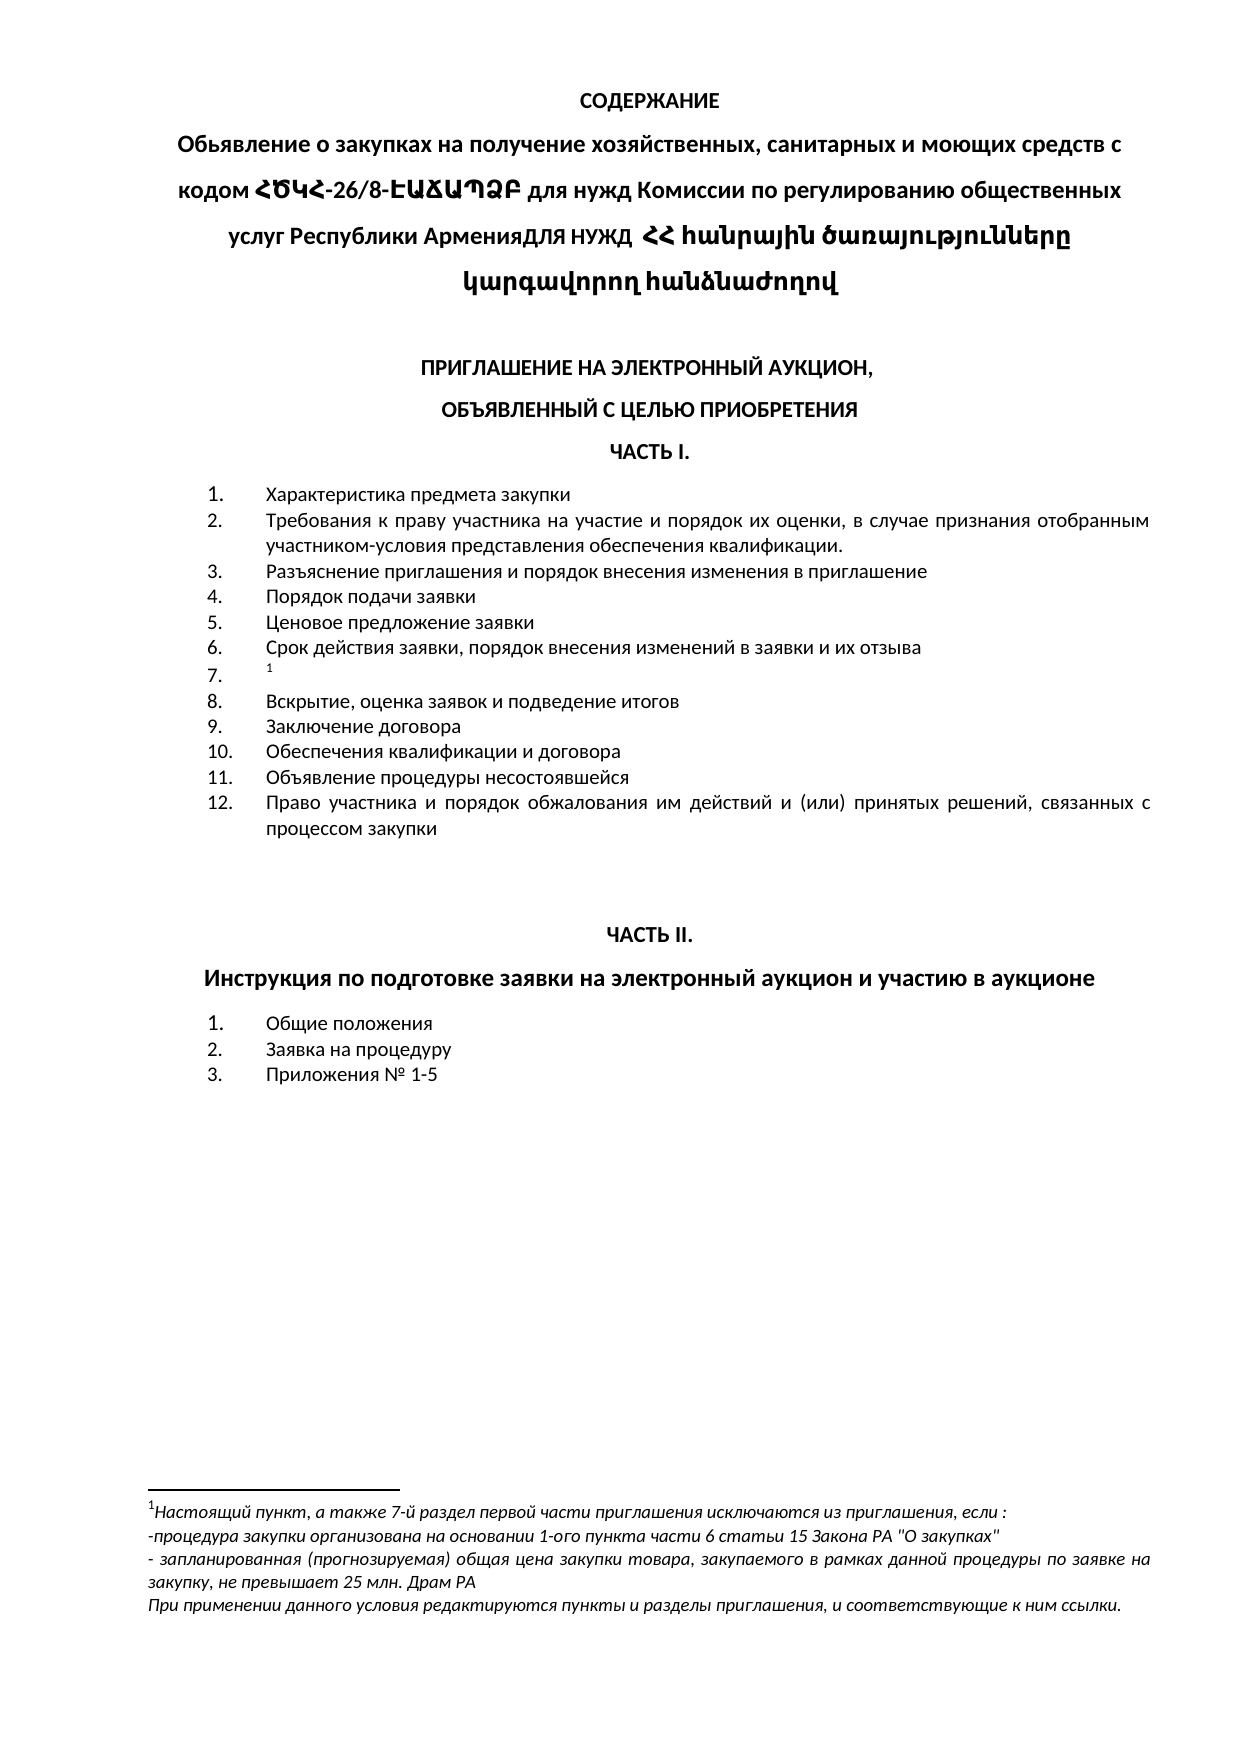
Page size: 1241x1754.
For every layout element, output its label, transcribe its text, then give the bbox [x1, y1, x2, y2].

text 3. Приложения № 1-5 [207, 1062, 1152, 1087]
text ЧАСТЬ II. [148, 920, 1152, 948]
text 9. Заключение договора [207, 713, 1152, 739]
text Инструкция по подготовке заявки на электронный аукцион и участию в аукционе [148, 962, 1152, 993]
text ПРИГЛАШЕНИЕ НА ЭЛЕКТРОННЫЙ АУКЦИОН, ОБЪЯВЛЕННЫЙ С ЦЕЛЬЮ ПРИОБРЕТЕНИЯ [148, 353, 1152, 423]
text Обьявление о закупках на получение хозяйственных, санитарных и моющих средств с кодом ՀԾԿՀ-26/8-ԷԱՃԱՊՁԲ для нужд Комиссии по регулированию общественных услуг Республики АрменияДЛЯ НУЖД ՀՀ հանրային ծառայությունները կարգավորող հանձնաժողով [148, 128, 1152, 296]
text ЧАСТЬ I. [148, 437, 1152, 465]
text 4. Порядок подачи заявки [207, 583, 1152, 609]
text 5. Ценовое предложение заявки [207, 609, 1152, 634]
text 2. Требования к праву участника на участие и порядок их оценки, в случае признания отобранным участником-условия представления обеспечения квалификации. [207, 507, 1152, 558]
text 8. Вскрытие, оценка заявок и подведение итогов [207, 688, 1152, 713]
text СОДЕРЖАНИЕ [148, 86, 1152, 114]
text 2. Заявка на процедуру [207, 1036, 1152, 1062]
text 1. Характеристика предмета закупки [207, 479, 1152, 507]
text 3. Разъяснение приглашения и порядок внесения изменения в приглашение [207, 558, 1152, 583]
text 6. Срок действия заявки, порядок внесения изменений в заявки и их отзыва [207, 634, 1152, 660]
text 11. Объявление процедуры несостоявшейся [207, 764, 1152, 789]
text 12. Право участника и порядок обжалования им действий и (или) принятых решений, связанных с процессом закупки [207, 789, 1152, 840]
text 1. Общие положения [207, 1008, 1152, 1036]
text 10. Обеспечения квалификации и договора [207, 739, 1152, 764]
text 7. [207, 660, 1152, 688]
